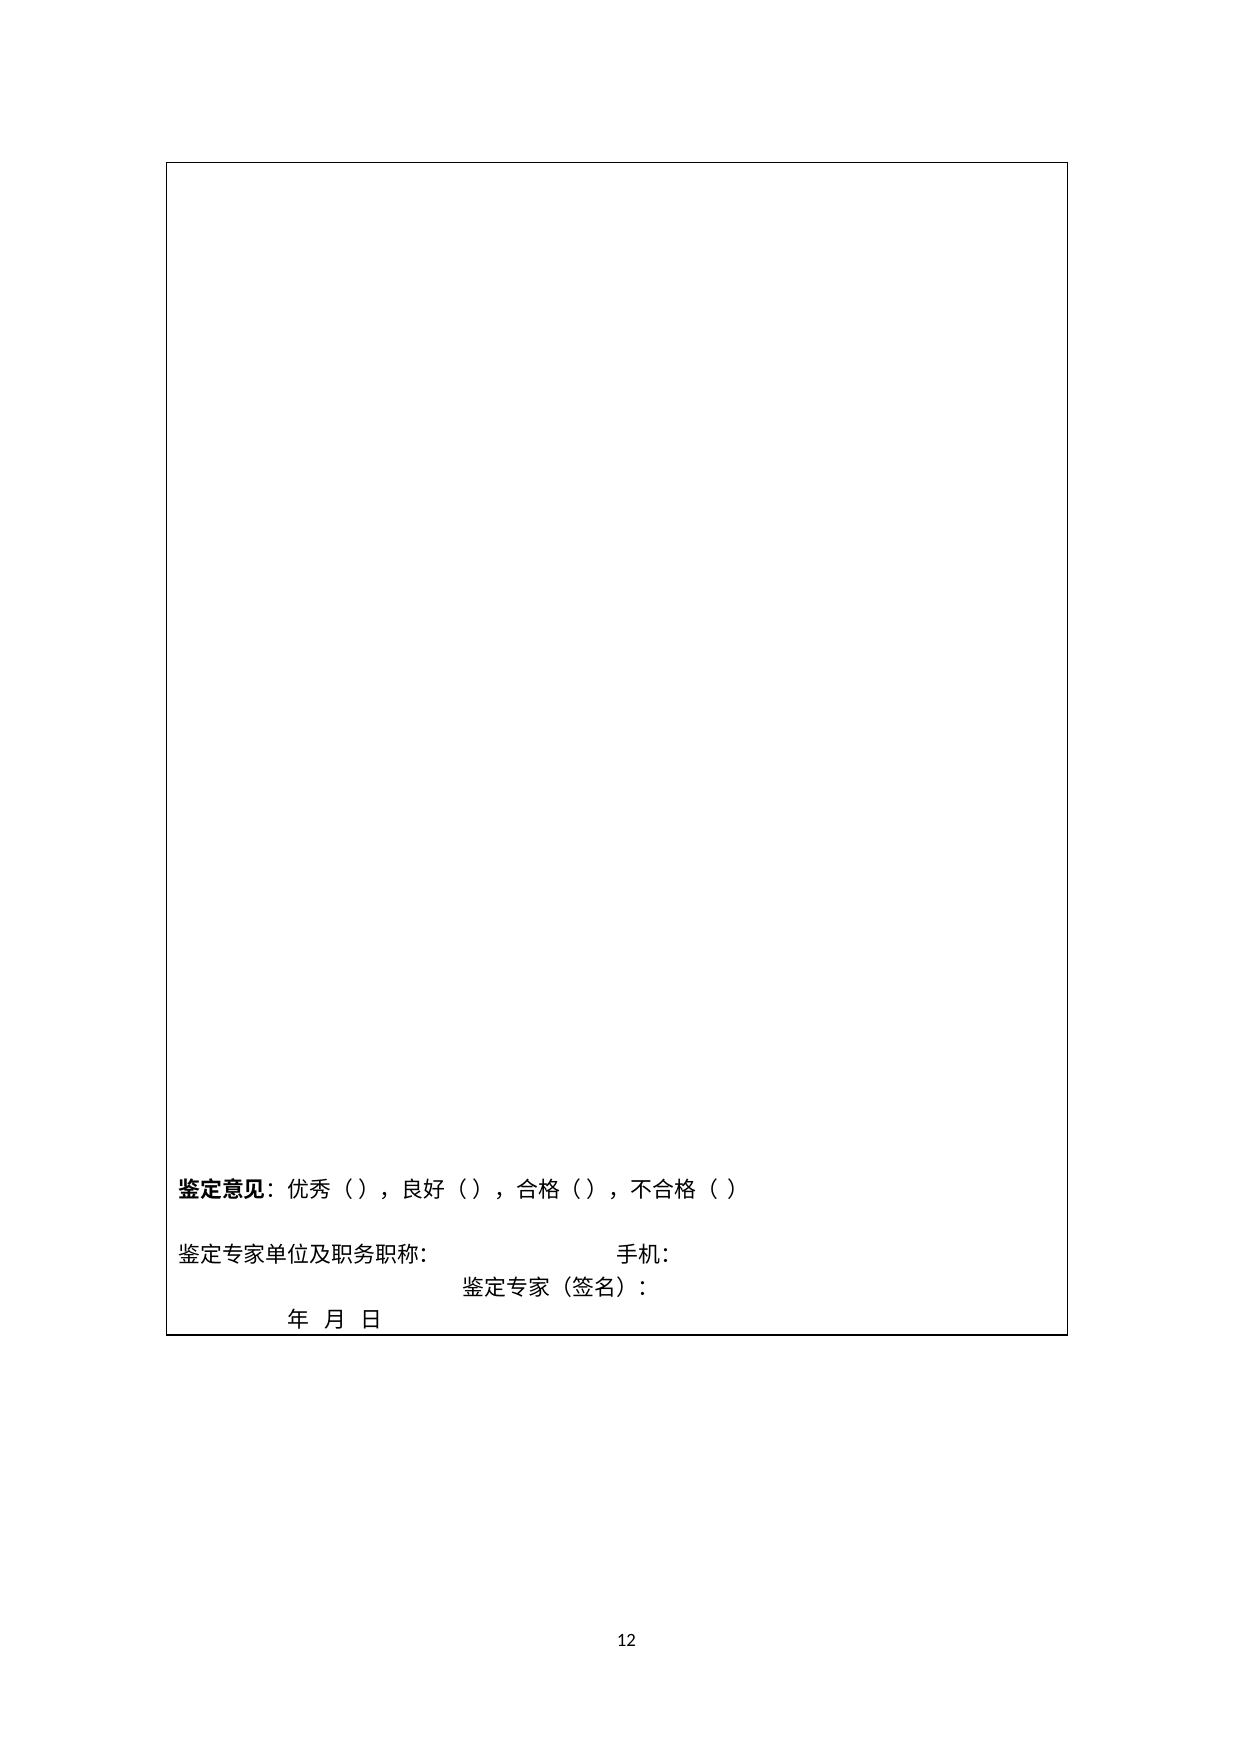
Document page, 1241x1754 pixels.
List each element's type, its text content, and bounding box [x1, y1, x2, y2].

table_cell 鉴定意见：优秀（ ），良好（ ），合格（ ），不合格（ ） 鉴定专家单位及职务职称： 手机： 鉴定专家（签名）： 年 月 日 [167, 163, 1067, 1334]
